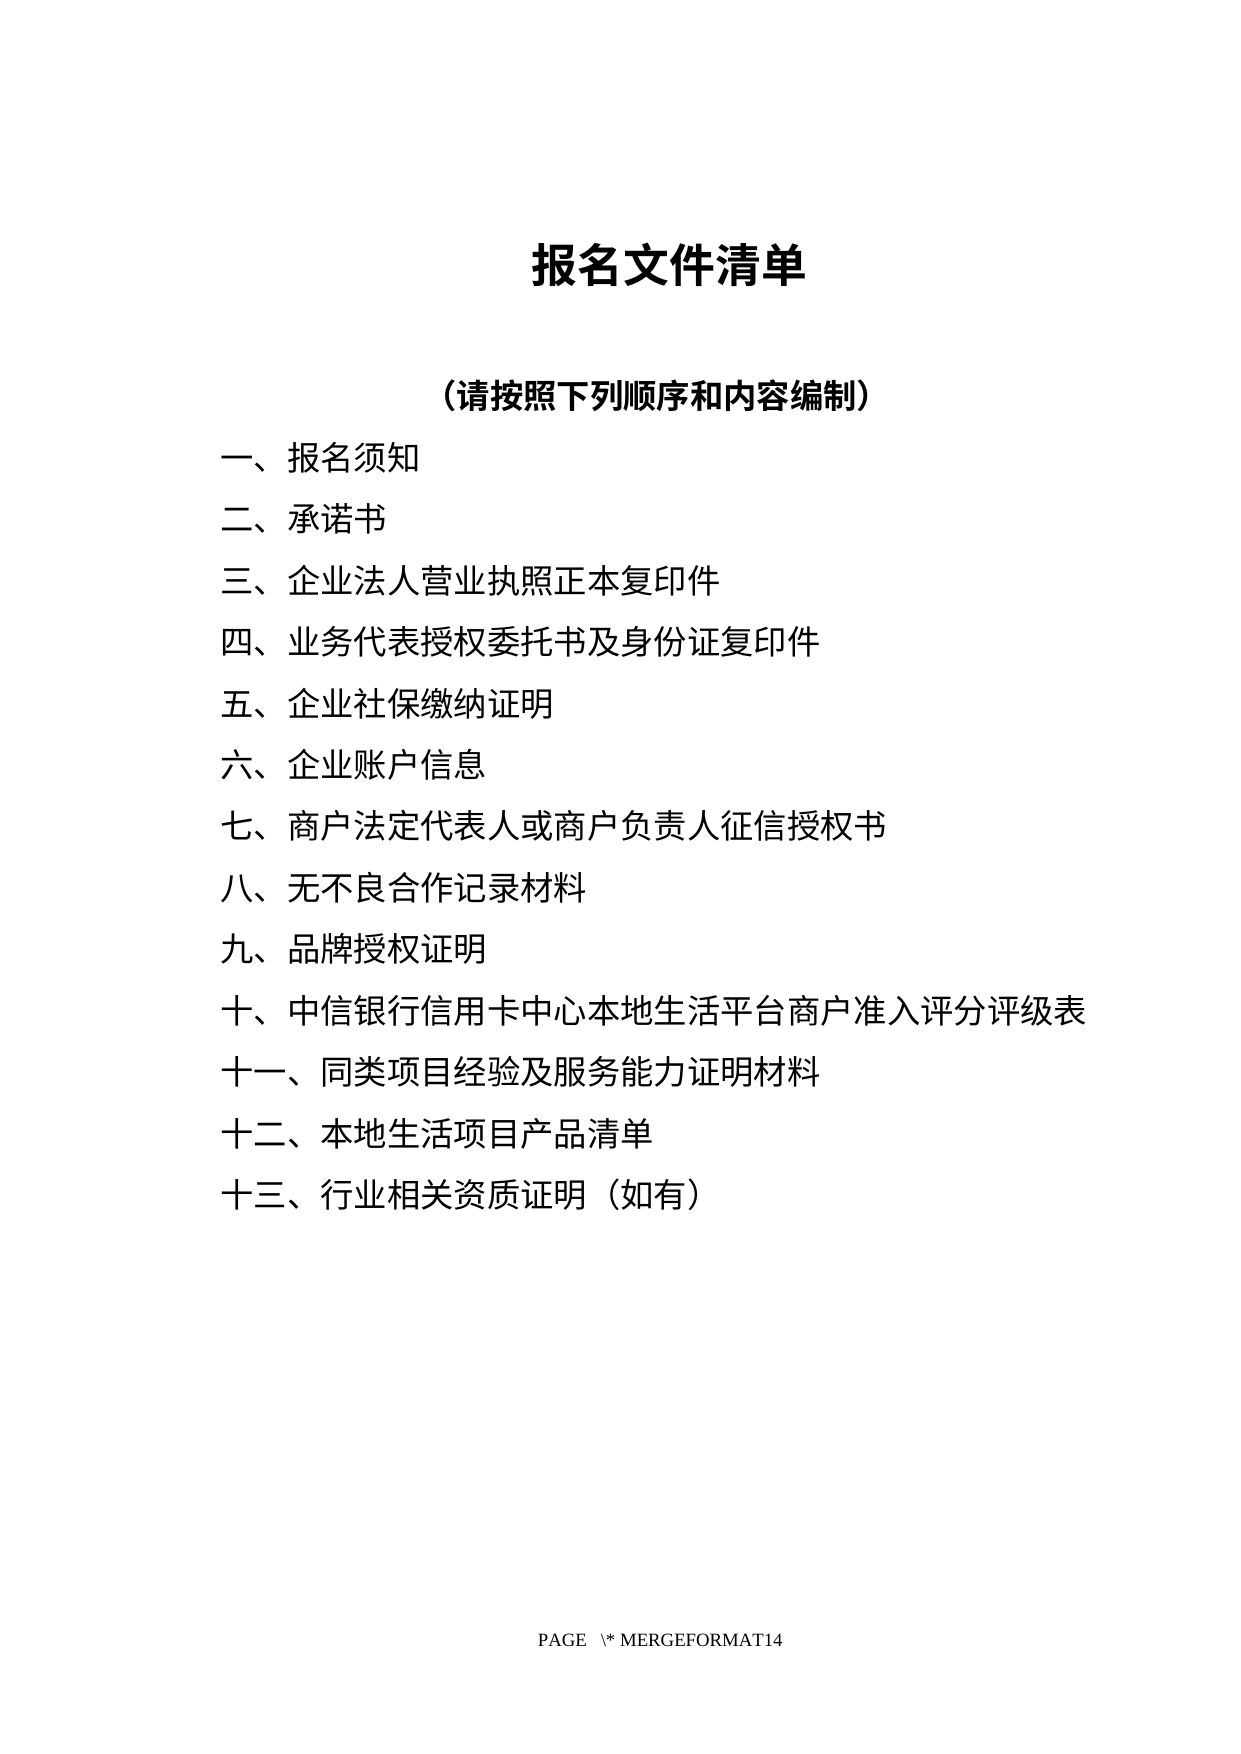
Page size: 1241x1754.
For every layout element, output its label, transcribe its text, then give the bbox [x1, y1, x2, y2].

text 六、企业账户信息 [153, 726, 1092, 787]
text 报名文件清单 [153, 229, 1092, 295]
text 七、商户法定代表人或商户负责人征信授权书 [153, 787, 1092, 848]
text 五、企业社保缴纳证明 [153, 664, 1092, 726]
text （请按照下列顺序和内容编制） [153, 357, 1092, 418]
text 十一、同类项目经验及服务能力证明材料 [153, 1033, 1092, 1094]
text 十二、本地生活项目产品清单 [153, 1094, 1092, 1156]
text 八、无不良合作记录材料 [153, 848, 1092, 910]
text 三、企业法人营业执照正本复印件 [153, 541, 1092, 603]
text 二、承诺书 [153, 480, 1092, 541]
text 九、品牌授权证明 [153, 910, 1092, 971]
text 四、业务代表授权委托书及身份证复印件 [153, 603, 1092, 664]
text 十、中信银行信用卡中心本地生活平台商户准入评分评级表 [153, 971, 1092, 1033]
text 一、报名须知 [153, 418, 1092, 480]
text 十三、行业相关资质证明（如有） [153, 1156, 1092, 1217]
